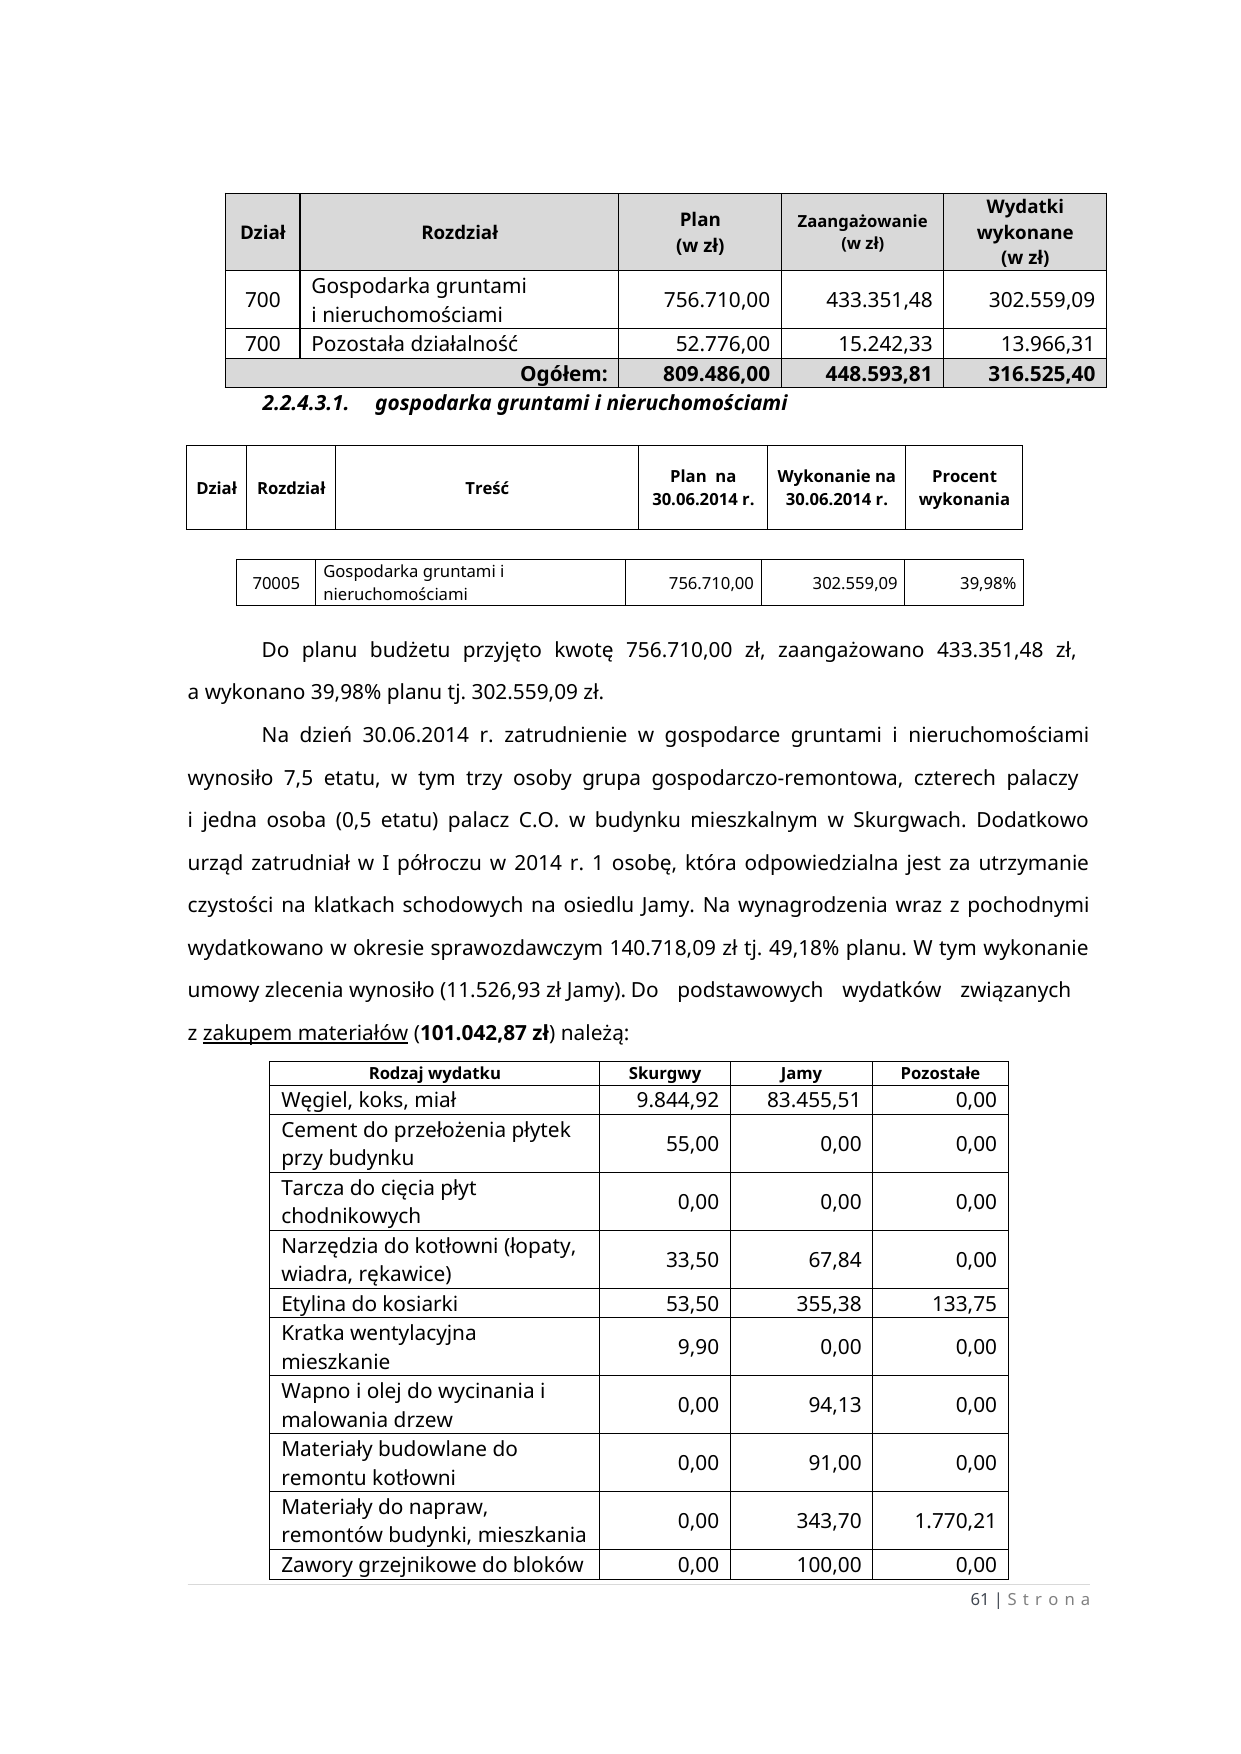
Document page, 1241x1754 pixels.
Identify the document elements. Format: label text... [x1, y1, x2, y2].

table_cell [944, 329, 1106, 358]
list gospodarka gruntami i nieruchomościami [262, 388, 1090, 417]
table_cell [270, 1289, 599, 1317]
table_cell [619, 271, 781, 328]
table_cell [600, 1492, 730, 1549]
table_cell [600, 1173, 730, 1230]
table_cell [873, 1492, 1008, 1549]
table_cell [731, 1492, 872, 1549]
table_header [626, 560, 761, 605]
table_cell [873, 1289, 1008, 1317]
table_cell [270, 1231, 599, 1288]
text Na dzień 30.06.2014 r. zatrudnienie w gospodarce gruntami i nieruchomościami wynosiło 7,5 etatu, w tym trzy osoby grupa gospodarczo-remontowa, czterech palaczy i jedna osoba (0,5 etatu) palacz C.O. w budynku mieszkalnym w Skurgwach. Dodatkowo urząd zatrudniał w I półroczu w 2014 r. 1 osobę, która odpowiedzialna jest za utrzymanie czystości na klatkach schodowych na osiedlu Jamy. Na wynagrodzenia wraz z pochodnymi wydatkowano w okresie sprawozdawczym 140.718,09 zł tj. 49,18% planu. W tym wykonanie umowy zlecenia wynosiło (11.526,93 zł Jamy). Do podstawowych wydatków związanych z zakupem materiałów (101.042,87 zł) należą: [187, 720, 1090, 1047]
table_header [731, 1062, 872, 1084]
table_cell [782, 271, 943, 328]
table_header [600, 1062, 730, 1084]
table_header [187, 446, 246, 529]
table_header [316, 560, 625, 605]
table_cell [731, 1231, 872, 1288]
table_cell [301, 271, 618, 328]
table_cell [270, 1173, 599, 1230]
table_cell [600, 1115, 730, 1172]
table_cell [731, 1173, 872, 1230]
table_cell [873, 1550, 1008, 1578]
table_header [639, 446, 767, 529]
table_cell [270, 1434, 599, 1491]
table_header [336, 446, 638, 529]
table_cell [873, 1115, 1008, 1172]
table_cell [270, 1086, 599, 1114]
text Do planu budżetu przyjęto kwotę 756.710,00 zł, zaangażowano 433.351,48 zł, a wykonano 39,98% planu tj. 302.559,09 zł. [187, 635, 1090, 706]
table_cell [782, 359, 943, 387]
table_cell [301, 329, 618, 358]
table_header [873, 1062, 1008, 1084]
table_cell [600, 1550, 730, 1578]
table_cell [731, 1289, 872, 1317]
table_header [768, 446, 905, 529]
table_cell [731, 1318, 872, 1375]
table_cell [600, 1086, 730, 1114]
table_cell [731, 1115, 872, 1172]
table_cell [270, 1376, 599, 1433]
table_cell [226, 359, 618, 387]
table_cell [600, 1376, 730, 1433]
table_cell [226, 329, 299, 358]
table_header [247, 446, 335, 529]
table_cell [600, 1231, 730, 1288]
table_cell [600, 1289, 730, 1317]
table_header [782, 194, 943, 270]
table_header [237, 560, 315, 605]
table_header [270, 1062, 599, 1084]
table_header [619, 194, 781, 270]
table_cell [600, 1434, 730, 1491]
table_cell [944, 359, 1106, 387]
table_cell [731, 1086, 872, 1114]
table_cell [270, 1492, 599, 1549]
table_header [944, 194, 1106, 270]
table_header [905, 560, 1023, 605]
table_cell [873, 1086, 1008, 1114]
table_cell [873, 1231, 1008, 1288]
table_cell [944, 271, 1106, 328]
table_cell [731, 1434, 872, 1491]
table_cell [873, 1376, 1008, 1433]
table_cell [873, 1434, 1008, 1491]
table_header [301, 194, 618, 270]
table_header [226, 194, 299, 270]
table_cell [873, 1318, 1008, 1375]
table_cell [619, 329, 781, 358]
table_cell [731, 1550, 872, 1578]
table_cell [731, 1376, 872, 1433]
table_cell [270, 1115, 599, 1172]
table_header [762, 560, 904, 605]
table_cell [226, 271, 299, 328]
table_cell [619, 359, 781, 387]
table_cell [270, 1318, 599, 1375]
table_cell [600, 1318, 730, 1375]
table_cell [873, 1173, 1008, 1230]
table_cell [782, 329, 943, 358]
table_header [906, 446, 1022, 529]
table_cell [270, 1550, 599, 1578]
